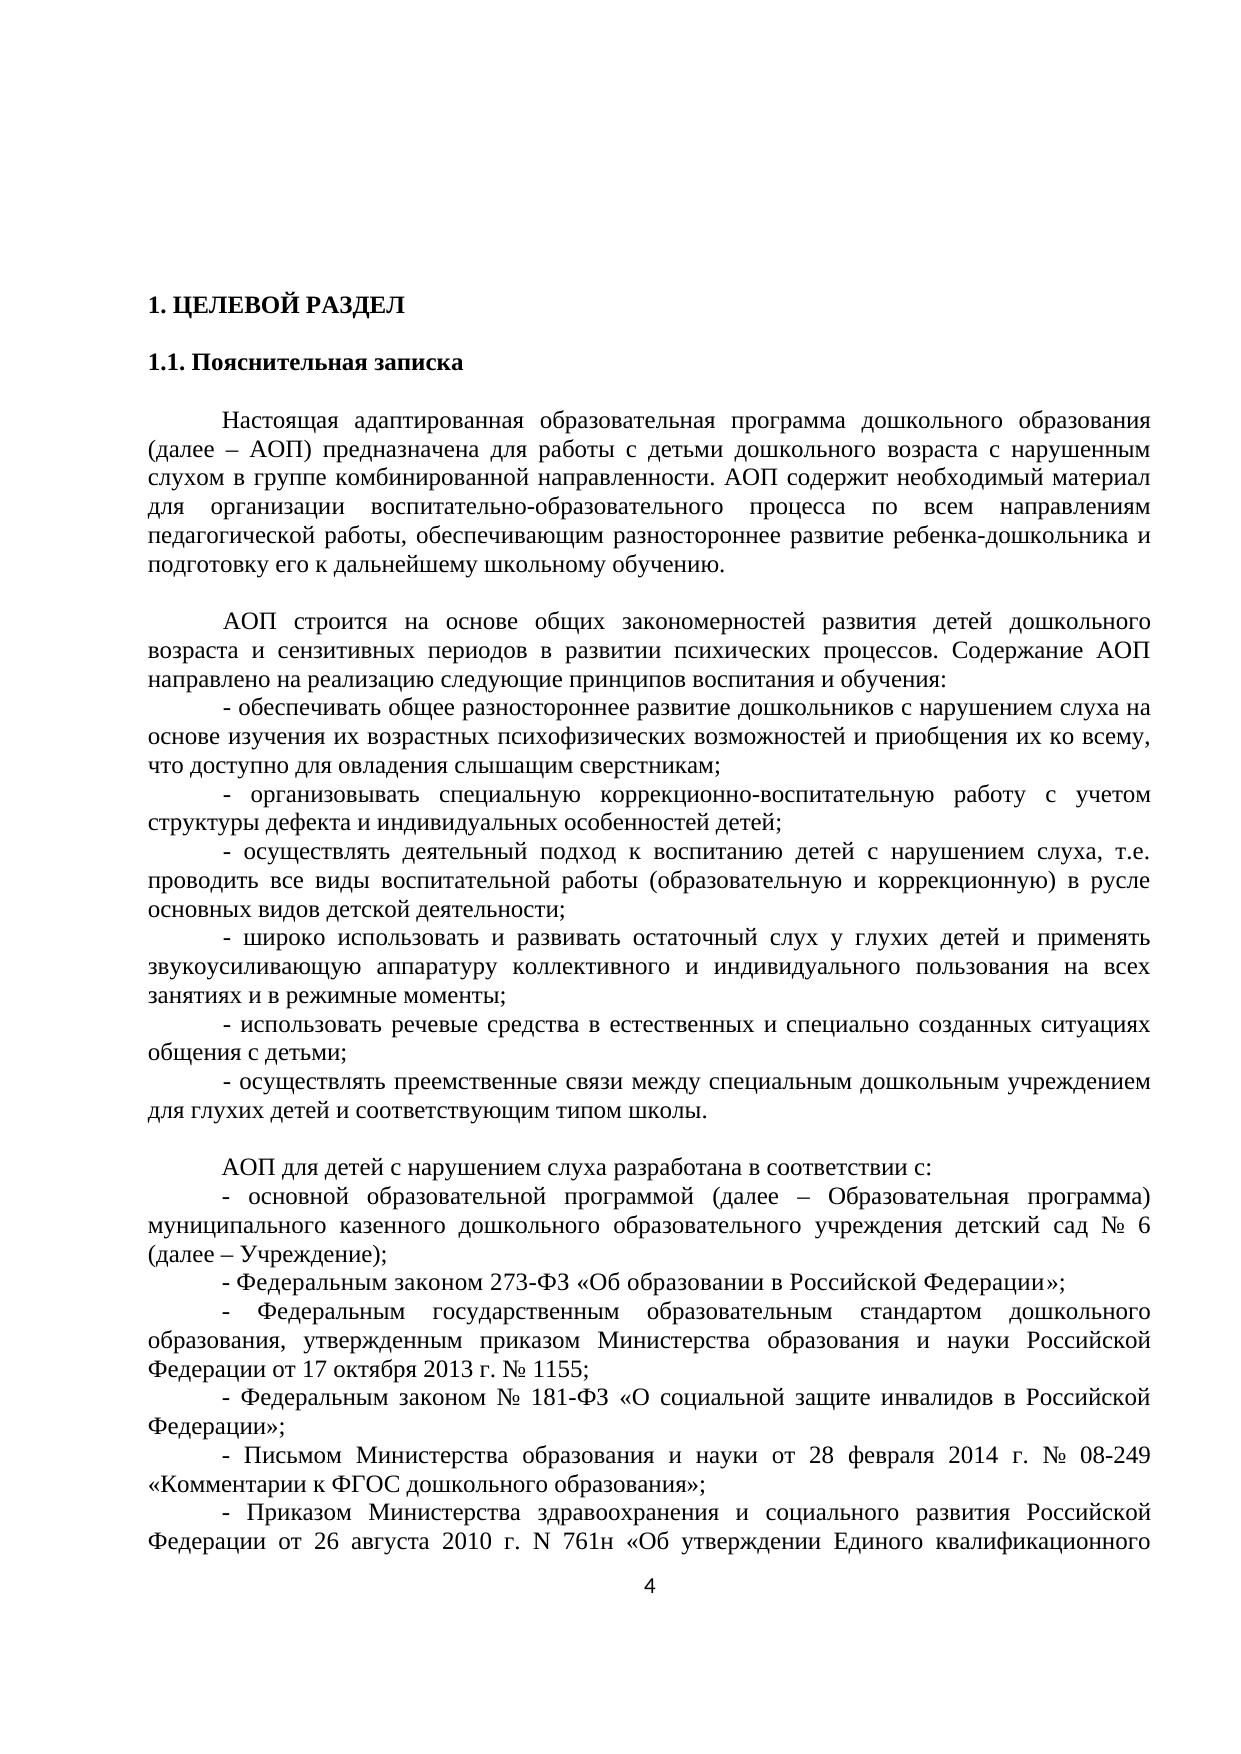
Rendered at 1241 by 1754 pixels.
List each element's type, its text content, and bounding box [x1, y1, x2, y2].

text - Федеральным государственным образовательным стандартом дошкольного образования, утвержденным приказом Министерства образования и науки Российской Федерации от 17 октября . № 1155; [148, 1296, 1152, 1382]
text - основной образовательной программой (далее – Образовательная программа) муниципального казенного дошкольного образовательного учреждения детский сад № 6 (далее – Учреждение); [148, 1181, 1152, 1267]
text 1. ЦЕЛЕВОЙ РАЗДЕЛ [148, 290, 1152, 319]
text - Федеральным законом 273-ФЗ «Об образовании в Российской Федерации»; [148, 1267, 1152, 1296]
text АОП строится на основе общих закономерностей развития детей дошкольного возраста и сензитивных периодов в развитии психических процессов. Содержание АОП направлено на реализацию следующие принципов воспитания и обучения: [148, 606, 1152, 692]
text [148, 1497, 1152, 1555]
text - обеспечивать общее разностороннее развитие дошкольников с нарушением слуха на основе изучения их возрастных психофизических возможностей и приобщения их ко всему, что доступно для овладения слышащим сверстникам; [148, 692, 1152, 779]
text - осуществлять преемственные связи между специальным дошкольным учреждением для глухих детей и соответствующим типом школы. [148, 1066, 1152, 1124]
text - осуществлять деятельный подход к воспитанию детей с нарушением слуха, т.е. проводить все виды воспитательной работы (образовательную и коррекционную) в русле основных видов детской деятельности; [148, 836, 1152, 922]
text АОП для детей с нарушением слуха разработана в соответствии с: [148, 1152, 1152, 1181]
text - использовать речевые средства в естественных и специально созданных ситуациях общения с детьми; [148, 1009, 1152, 1066]
text - Письмом Министерства образования и науки от 28 февраля 2014 г. № 08-249 «Комментарии к ФГОС дошкольного образования»; [148, 1440, 1152, 1497]
text Настоящая адаптированная образовательная программа дошкольного образования (далее – АОП) предназначена для работы с детьми дошкольного возраста с нарушенным слухом в группе комбинированной направленности. АОП содержит необходимый материал для организации воспитательно-образовательного процесса по всем направлениям педагогической работы, обеспечивающим разностороннее развитие ребенка-дошкольника и подготовку его к дальнейшему школьному обучению. [148, 405, 1152, 577]
text - Федеральным законом № 181-ФЗ «О социальной защите инвалидов в Российской Федерации»; [148, 1382, 1152, 1440]
text 1.1. Пояснительная записка [148, 347, 1152, 376]
text - организовывать специальную коррекционно-воспитательную работу с учетом структуры дефекта и индивидуальных особенностей детей; [148, 779, 1152, 836]
text - широко использовать и развивать остаточный слух у глухих детей и применять звукоусиливающую аппаратуру коллективного и индивидуального пользования на всех занятиях и в режимные моменты; [148, 922, 1152, 1009]
